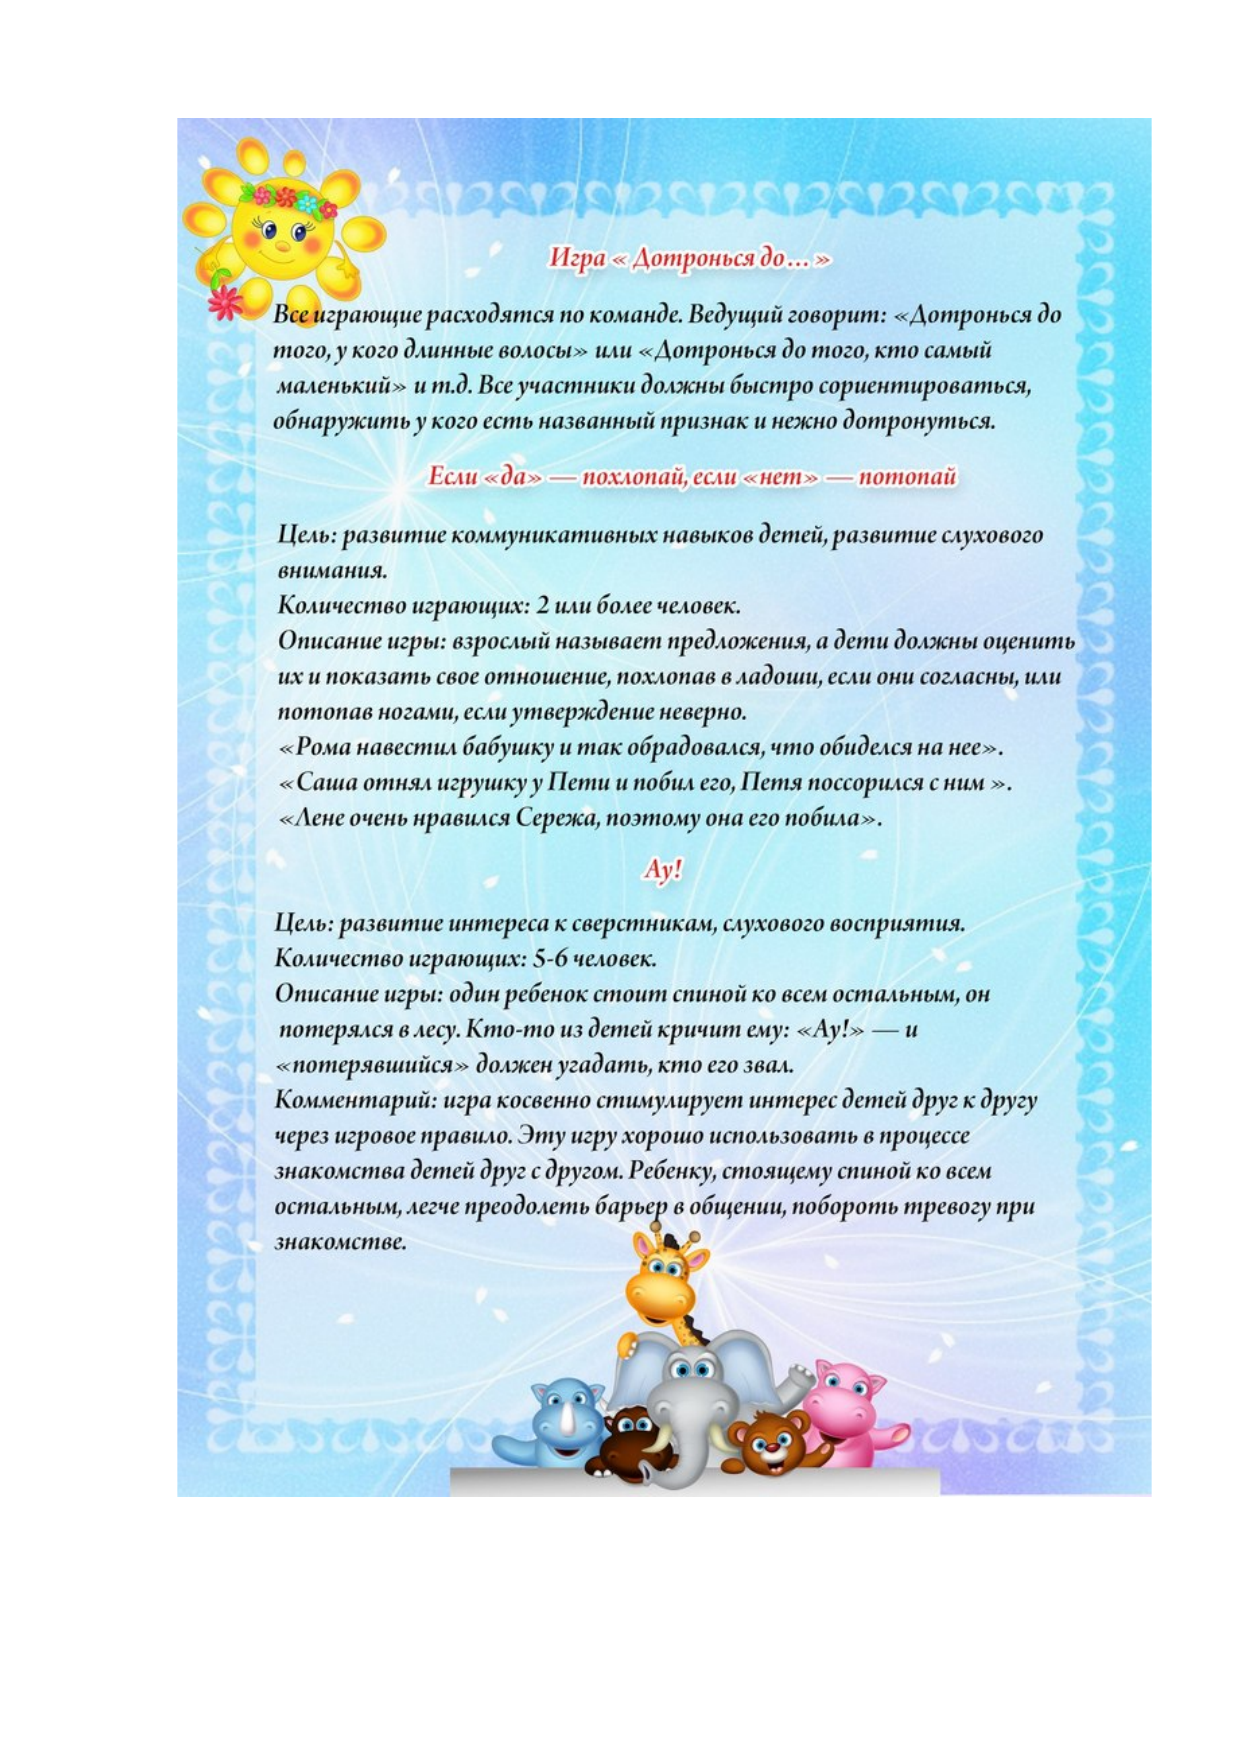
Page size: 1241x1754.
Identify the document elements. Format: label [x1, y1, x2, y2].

picture [177, 118, 1152, 1497]
